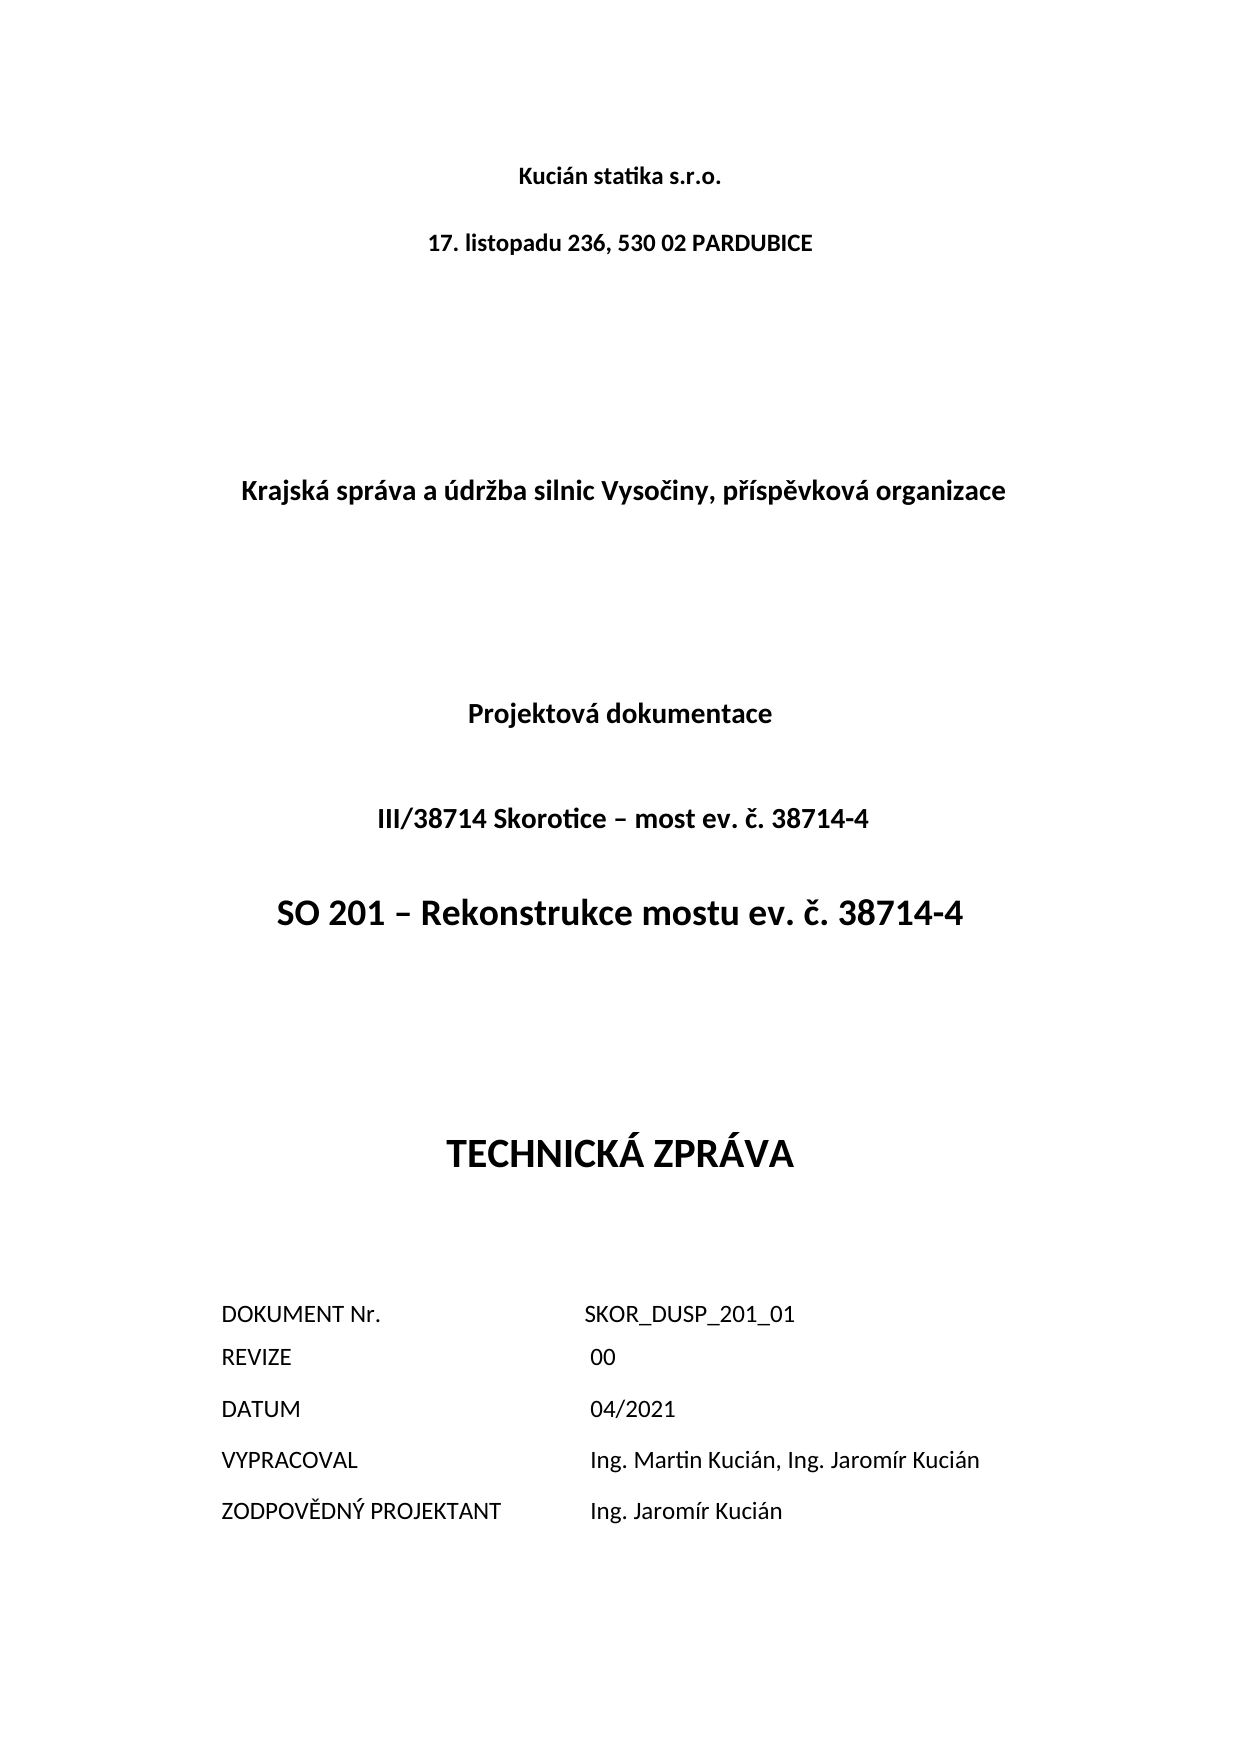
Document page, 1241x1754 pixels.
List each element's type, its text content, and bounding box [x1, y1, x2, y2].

text VYPRACOVAL Ing. Martin Kucián, Ing. Jaromír Kucián [148, 1444, 1093, 1474]
text Krajská správa a údržba silnic Vysočiny, příspěvková organizace [148, 472, 1093, 508]
text ZODPOVĚDNÝ PROJEKTANT Ing. Jaromír Kucián [148, 1495, 1093, 1526]
text SO 201 – Rekonstrukce mostu ev. č. 38714-4 [148, 889, 1093, 935]
text 17. listopadu 236, 530 02 PARDUBICE [148, 227, 1093, 257]
text DATUM 04/2021 [148, 1393, 1093, 1423]
text DOKUMENT Nr. SKOR_DUSP_201_01 [148, 1298, 1093, 1329]
text III/38714 Skorotice – most ev. č. 38714-4 [148, 800, 1093, 836]
text Kucián statika s.r.o. [148, 160, 1093, 191]
text TECHNICKÁ ZPRÁVA [148, 1127, 1093, 1178]
text Projektová dokumentace [148, 695, 1093, 731]
text REVIZE 00 [148, 1341, 1093, 1372]
